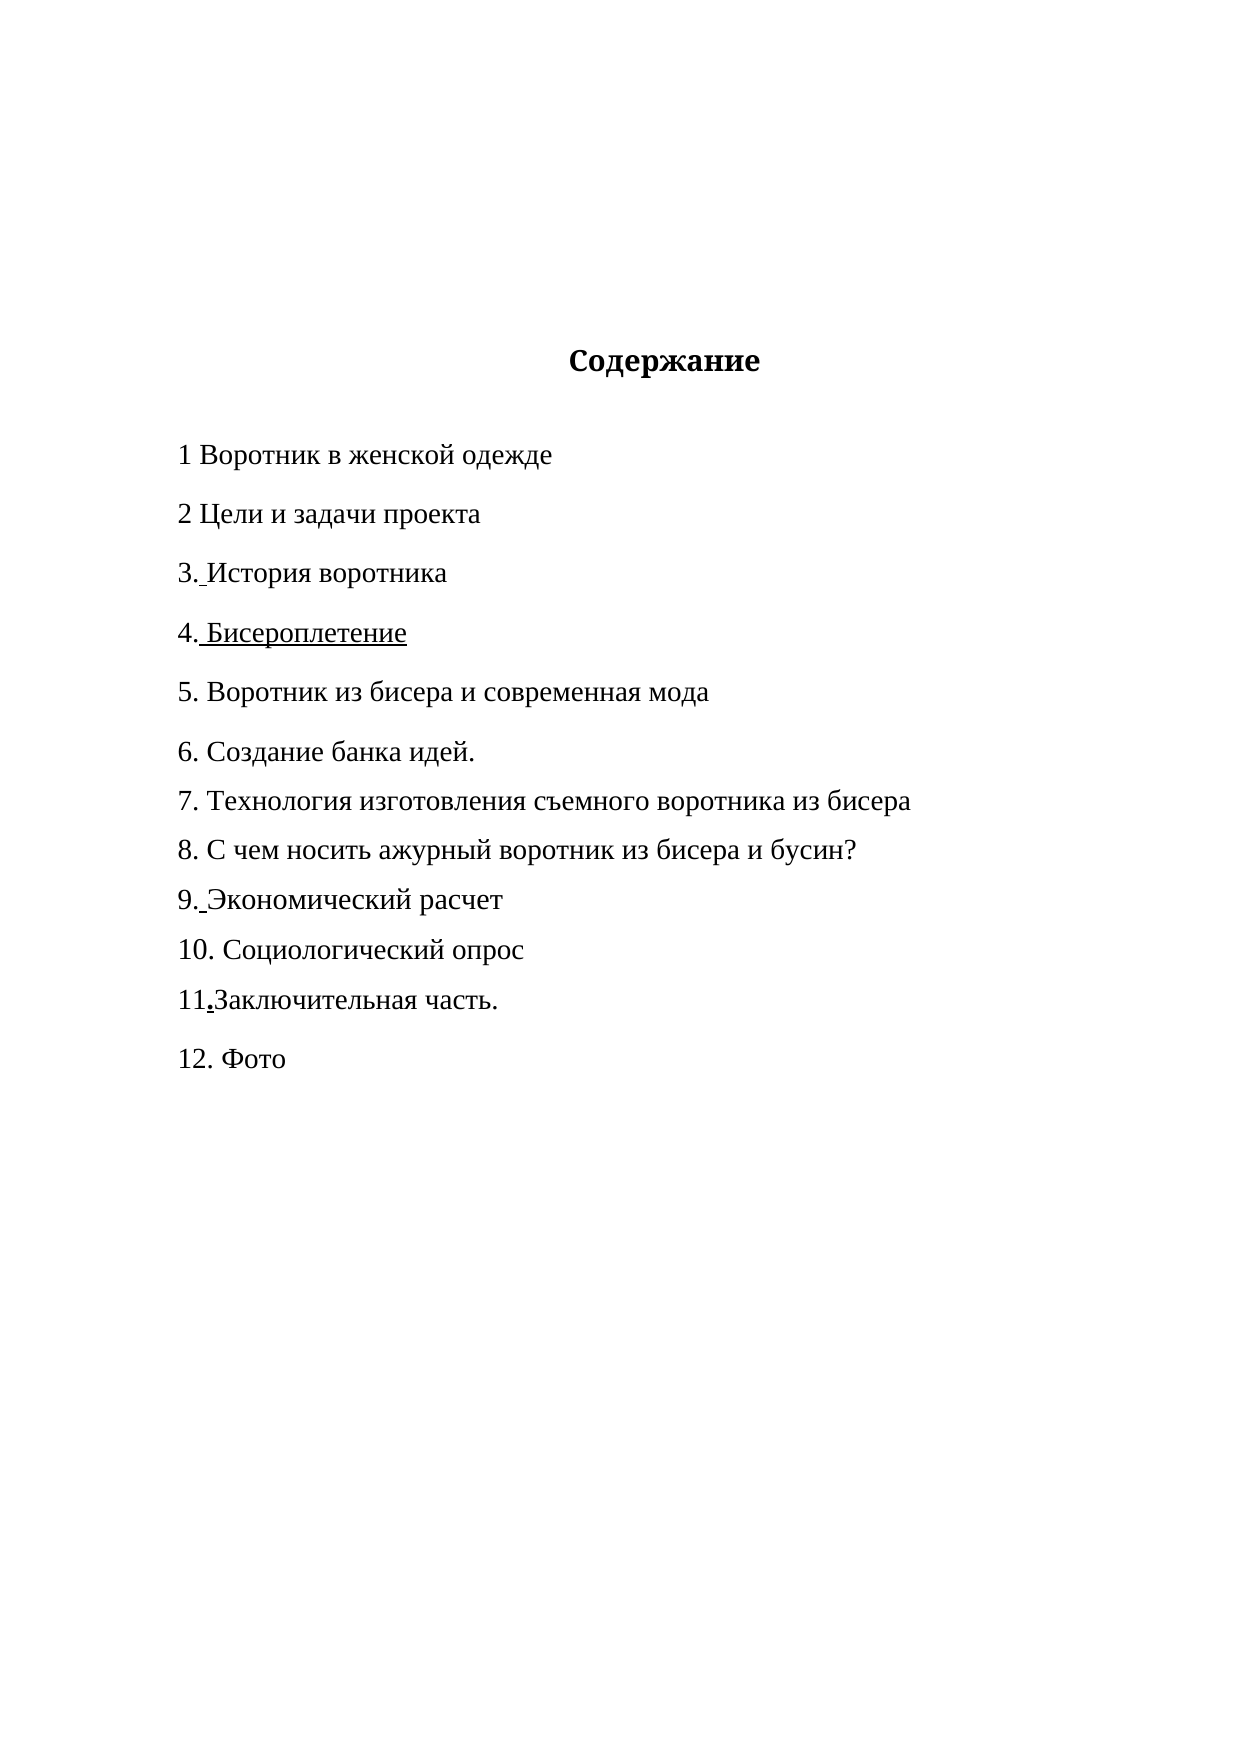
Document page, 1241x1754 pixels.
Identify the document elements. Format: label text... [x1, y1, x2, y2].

subtitle Содержание [177, 345, 1152, 379]
text 3. История воротника [177, 556, 1152, 589]
text 9. Экономический расчет [177, 881, 1152, 916]
text 4. Бисероплетение [177, 615, 1152, 648]
text 6. Создание банка идей. [177, 734, 1152, 767]
text 2 Цели и задачи проекта [177, 496, 1152, 530]
text 8. С чем носить ажурный воротник из бисера и бусин? [177, 832, 1152, 866]
text 1 Воротник в женской одежде [177, 437, 1152, 470]
text 10. Социологический опрос [177, 931, 1152, 966]
text 12. Фото [177, 1041, 1152, 1075]
text 11.Заключительная часть. [177, 982, 1152, 1015]
text 5. Воротник из бисера и современная мода [177, 674, 1152, 708]
text 7. Технология изготовления съемного воротника из бисера [177, 783, 1152, 816]
